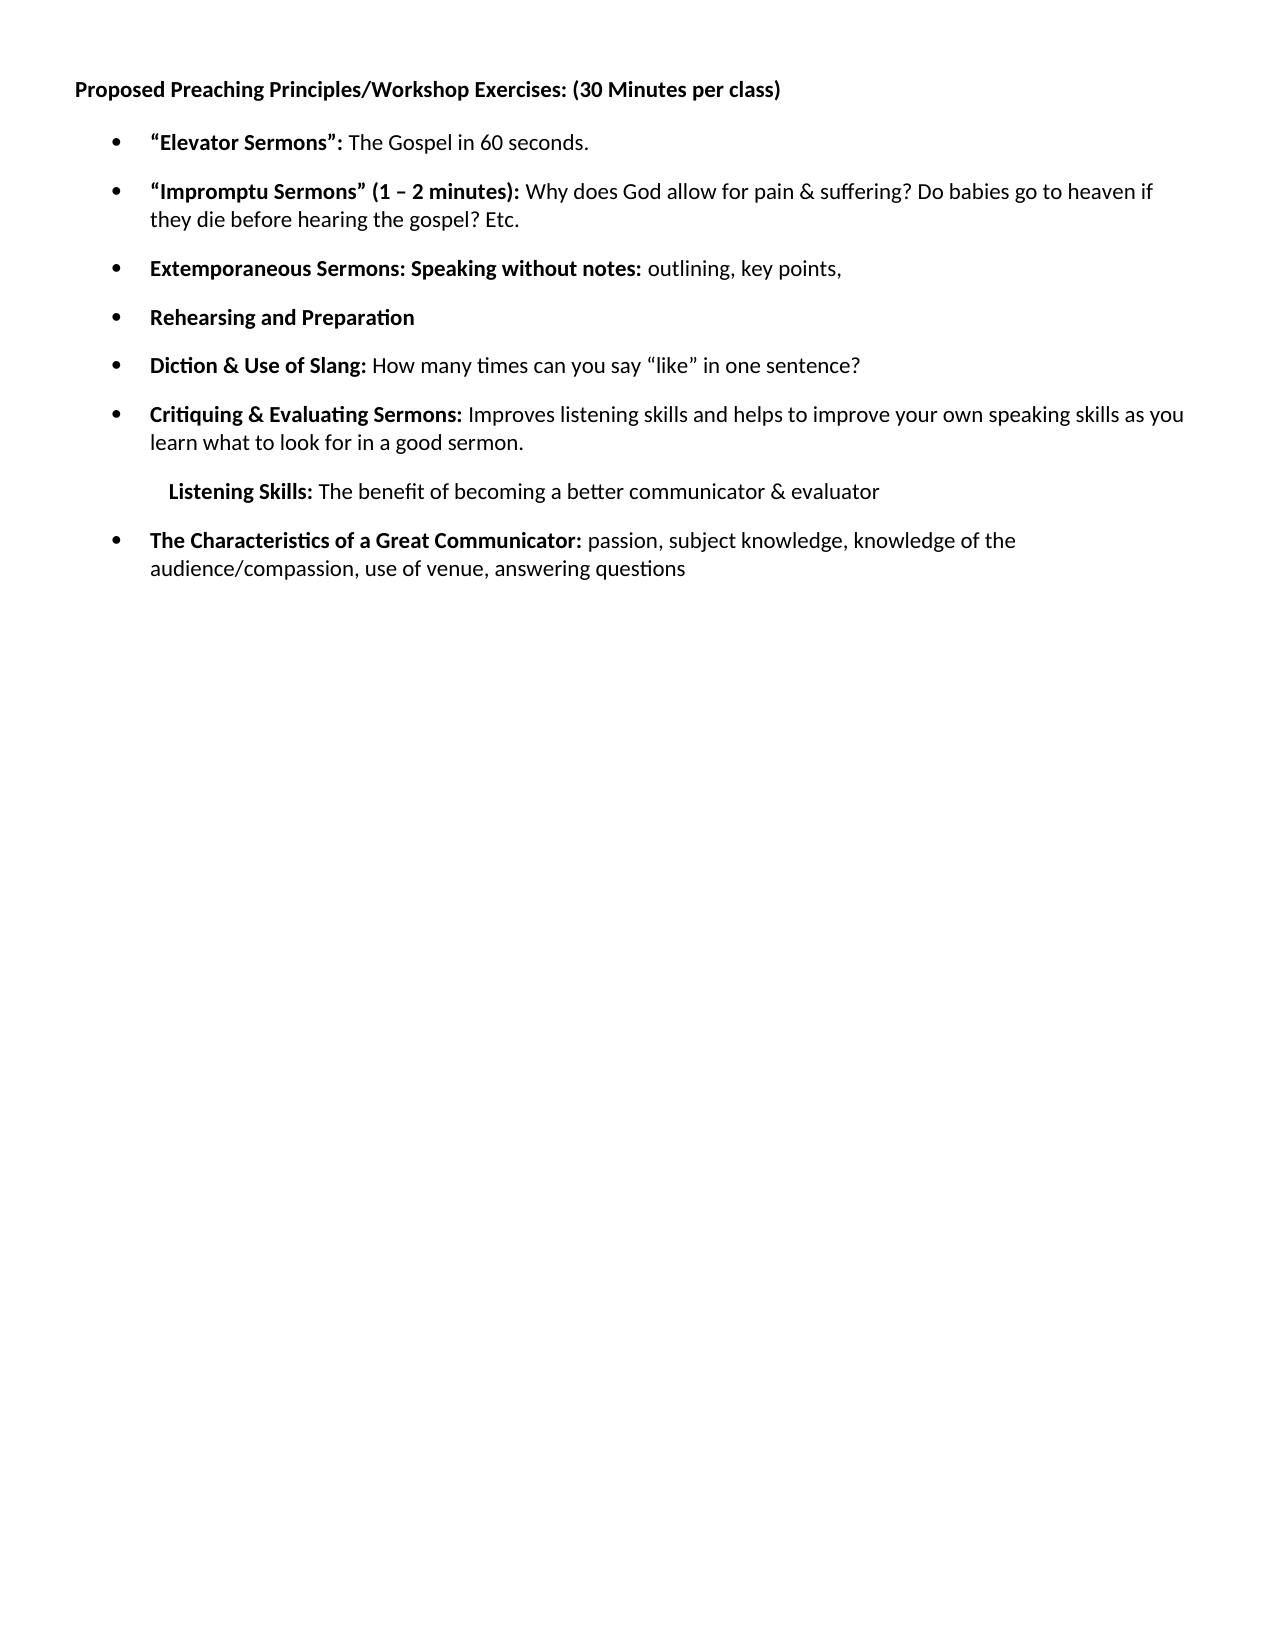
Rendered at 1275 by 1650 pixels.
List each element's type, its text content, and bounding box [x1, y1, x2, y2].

list Proposed Preaching Principles/Workshop Exercises: (30 Minutes per class) [75, 75, 1200, 103]
text Listening Skills: The benefit of becoming a better communicator & evaluator [112, 477, 1200, 505]
list Rehearsing and Preparation [112, 303, 1200, 331]
list “Impromptu Sermons” (1 – 2 minutes): Why does God allow for pain & suffering? Do babies go to heaven if they die before hearing the gospel? Etc. [112, 177, 1200, 233]
list “Elevator Sermons”: The Gospel in 60 seconds. [112, 128, 1200, 156]
list Extemporaneous Sermons: Speaking without notes: outlining, key points, [112, 254, 1200, 282]
list The Characteristics of a Great Communicator: passion, subject knowledge, knowledge of the audience/compassion, use of venue, answering questions [112, 526, 1200, 582]
list Critiquing & Evaluating Sermons: Improves listening skills and helps to improve your own speaking skills as you learn what to look for in a good sermon. [112, 400, 1200, 456]
list Diction & Use of Slang: How many times can you say “like” in one sentence? [112, 351, 1200, 379]
